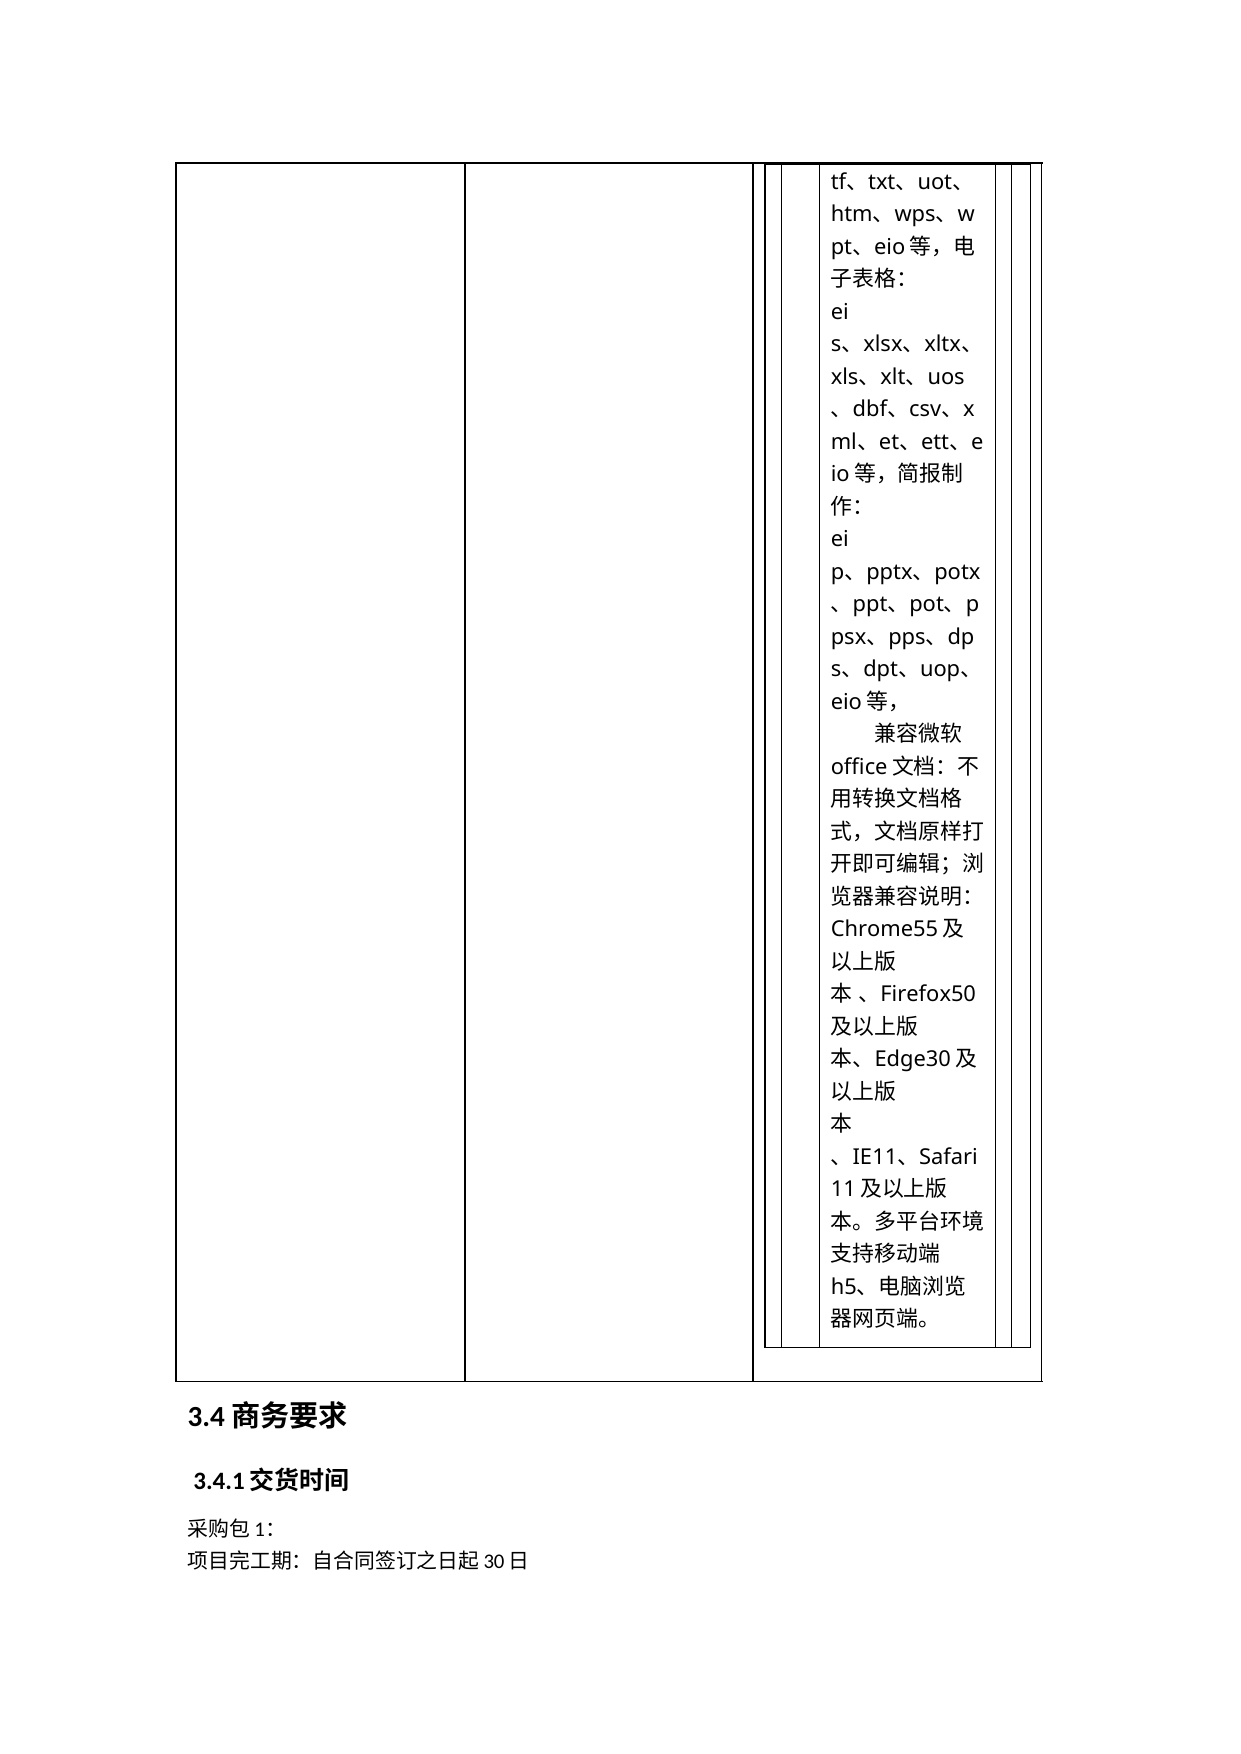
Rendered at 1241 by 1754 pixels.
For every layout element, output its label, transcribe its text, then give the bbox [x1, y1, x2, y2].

text 采购包1： [187, 1512, 1053, 1545]
text 项目完工期：自合同签订之日起30日 [187, 1545, 1053, 1577]
table_cell [177, 164, 464, 1381]
text 3.4.1交货时间 [187, 1447, 1053, 1512]
text 3.4商务要求 [187, 1382, 1053, 1447]
table_cell 1 [466, 164, 752, 1381]
